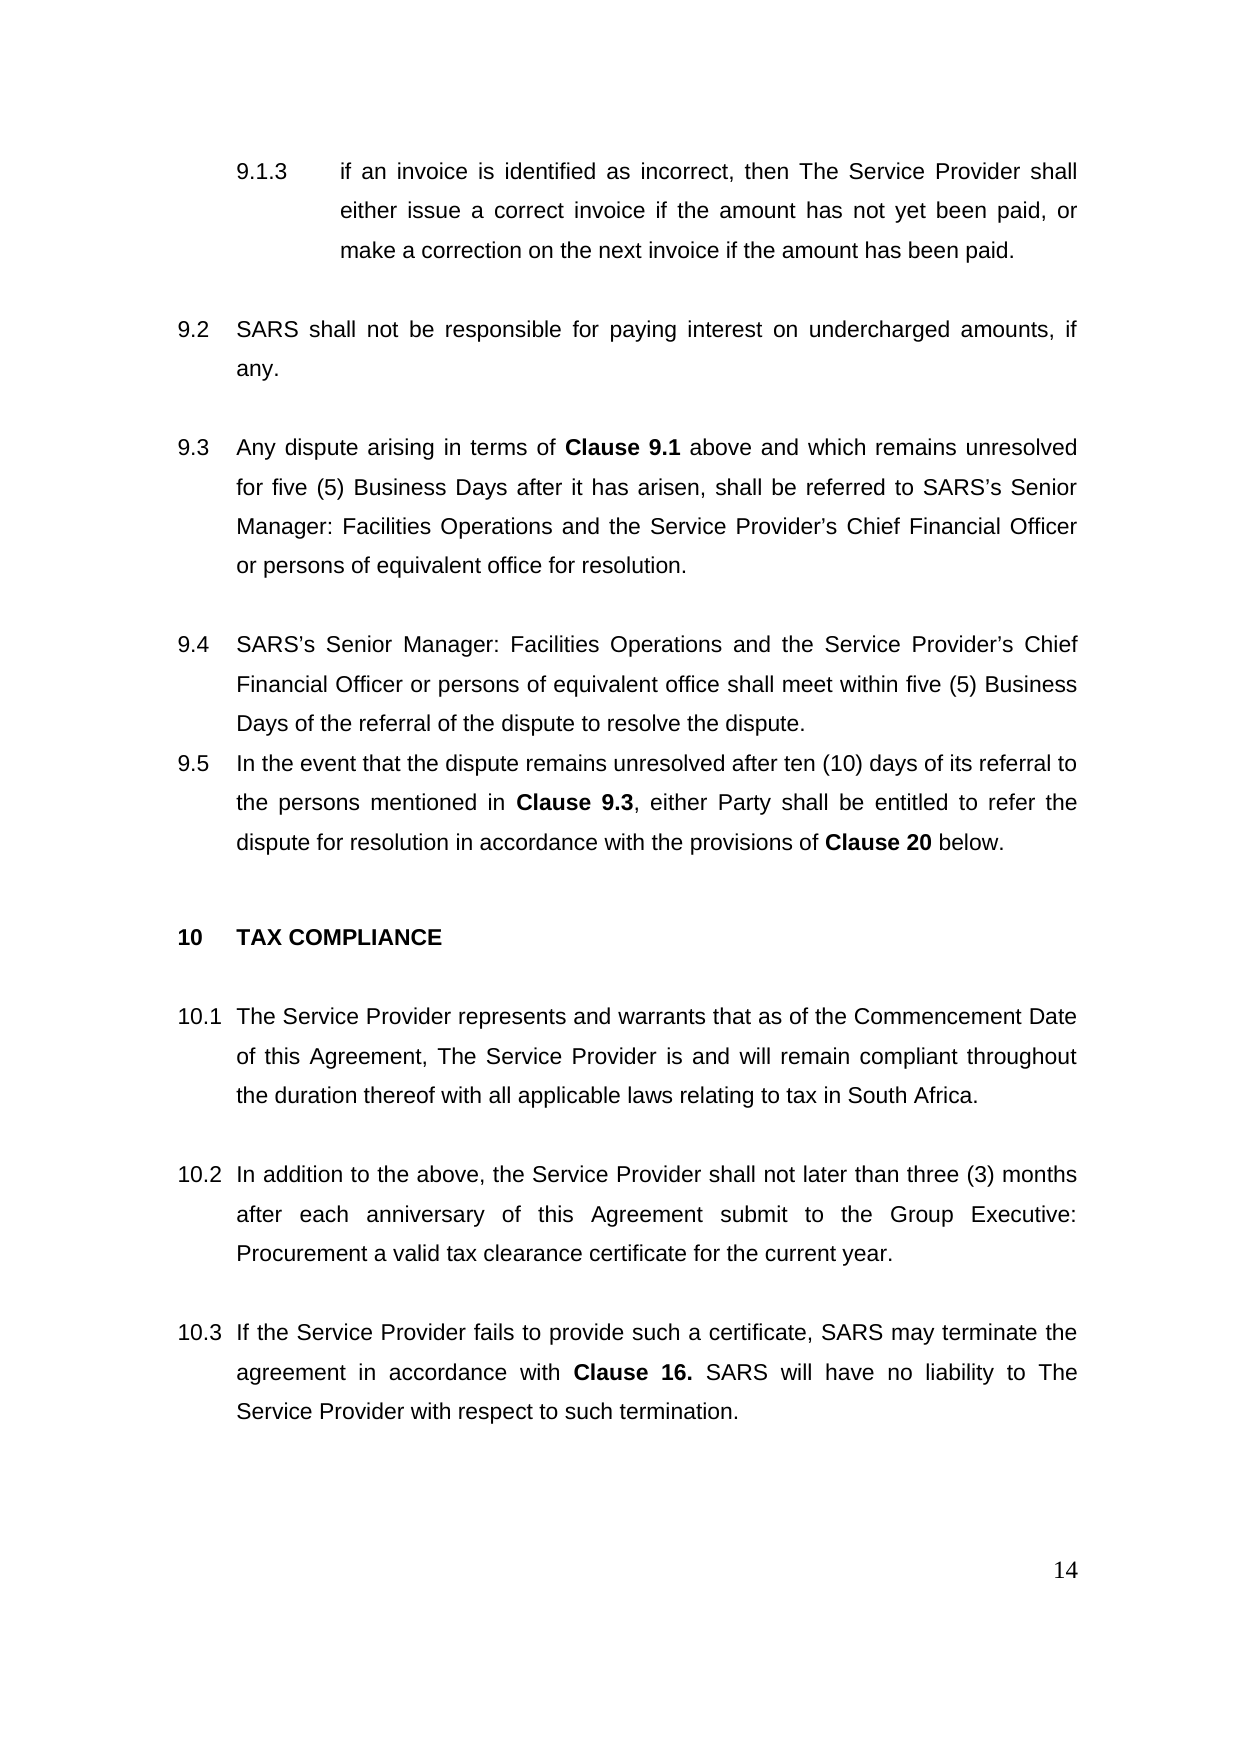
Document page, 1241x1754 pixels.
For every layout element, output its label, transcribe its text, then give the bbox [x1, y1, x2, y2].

list TAX COMPLIANCE [177, 924, 1078, 951]
list The Service Provider represents and warrants that as of the Commencement Date of this Agreement, The Service Provider is and will remain compliant throughout the duration thereof with all applicable laws relating to tax in South Africa. [177, 1003, 1078, 1109]
list If the Service Provider fails to provide such a certificate, SARS may terminate the agreement in accordance with Clause 16. SARS will have no liability to The Service Provider with respect to such termination. [177, 1319, 1078, 1424]
list Any dispute arising in terms of Clause 9.1 above and which remains unresolved for five (5) Business Days after it has arisen, shall be referred to SARS’s Senior Manager: Facilities Operations and the Service Provider’s Chief Financial Officer or persons of equivalent office for resolution. [177, 434, 1078, 579]
list SARS shall not be responsible for paying interest on undercharged amounts, if any. [177, 316, 1078, 381]
list if an invoice is identified as incorrect, then The Service Provider shall either issue a correct invoice if the amount has not yet been paid, or make a correction on the next invoice if the amount has been paid. [236, 158, 1078, 263]
list In addition to the above, the Service Provider shall not later than three (3) months after each anniversary of this Agreement submit to the Group Executive: Procurement a valid tax clearance certificate for the current year. [177, 1161, 1078, 1267]
list In the event that the dispute remains unresolved after ten (10) days of its referral to the persons mentioned in Clause 9.3, either Party shall be entitled to refer the dispute for resolution in accordance with the provisions of Clause 20 below. [177, 750, 1078, 855]
list SARS’s Senior Manager: Facilities Operations and the Service Provider’s Chief Financial Officer or persons of equivalent office shall meet within five (5) Business Days of the referral of the dispute to resolve the dispute. [177, 631, 1078, 737]
